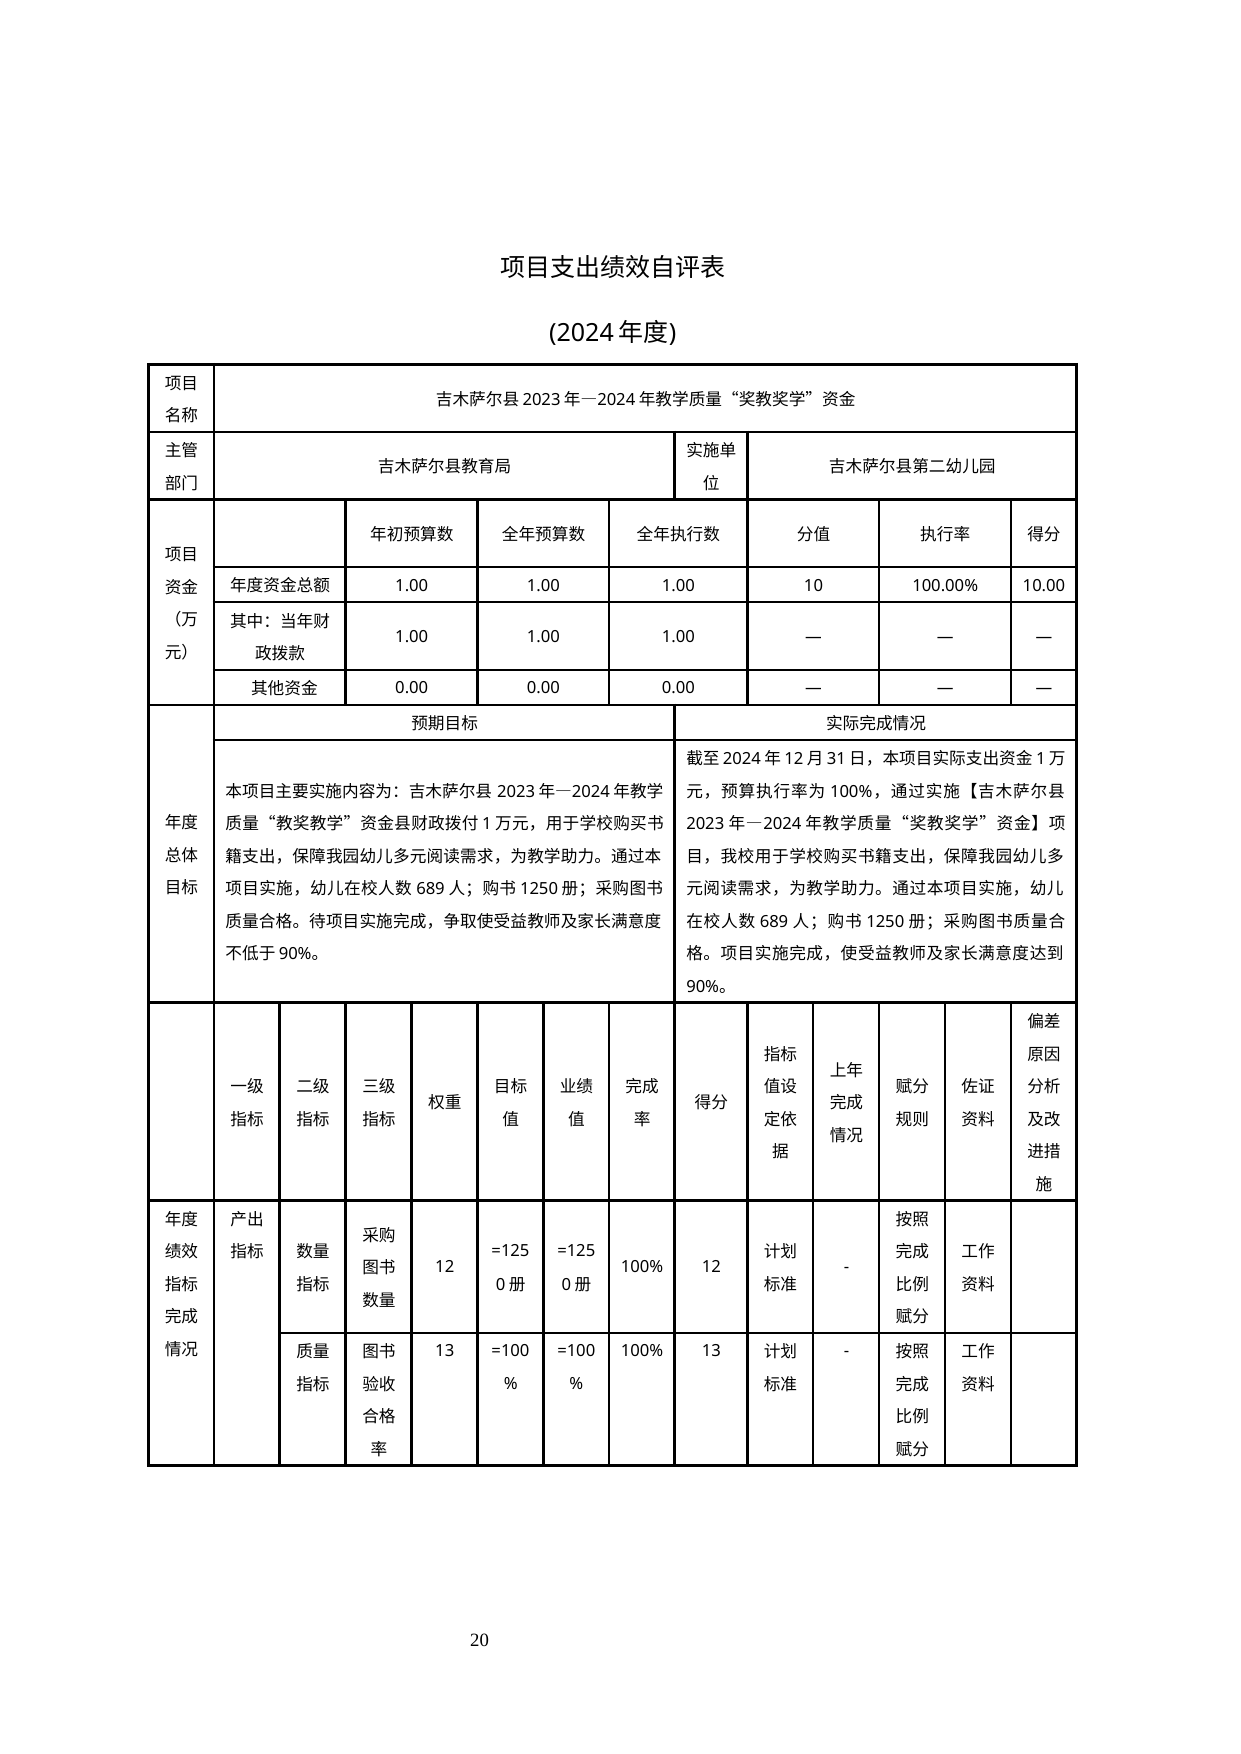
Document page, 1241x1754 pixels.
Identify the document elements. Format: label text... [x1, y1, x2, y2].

table_cell 完成率 [610, 1004, 673, 1199]
table_cell 0.00 [347, 671, 476, 703]
table_cell =100% [479, 1334, 542, 1464]
table_cell 年度总体目标 [150, 706, 213, 1001]
table_cell 项目资金（万元） [150, 501, 213, 703]
table_cell 产出指标 [215, 1202, 278, 1464]
table_cell 100% [610, 1334, 673, 1464]
table_cell - [814, 1202, 878, 1331]
table_cell 1.00 [479, 568, 608, 601]
table_cell 业绩值 [545, 1004, 608, 1199]
table_cell — [1012, 671, 1075, 703]
table_cell 1.00 [610, 603, 746, 668]
table_cell 项目名称 [150, 366, 213, 431]
table_cell 赋分规则 [880, 1004, 944, 1199]
table_cell =1250册 [545, 1202, 608, 1331]
table_cell 12 [676, 1202, 746, 1331]
table_cell 其中：当年财政拨款 [215, 603, 344, 668]
table_cell 全年执行数 [610, 501, 746, 566]
table_cell 100.00% [880, 568, 1010, 601]
table_cell 按照完成比例赋分 [880, 1202, 944, 1331]
table_cell 分值 [749, 501, 878, 566]
table_cell — [749, 671, 878, 703]
table_cell 实际完成情况 [676, 706, 1075, 739]
table_cell 二级指标 [281, 1004, 344, 1199]
table_cell 采购图书数量 [347, 1202, 410, 1331]
table_cell 执行率 [880, 501, 1010, 566]
table_cell [1012, 1334, 1075, 1464]
table_cell 指标值设定依据 [749, 1004, 812, 1199]
table_cell 全年预算数 [479, 501, 608, 566]
table_cell 计划标准 [749, 1334, 812, 1464]
table_cell 得分 [676, 1004, 746, 1199]
table_cell 12 [413, 1202, 476, 1331]
table_cell 计划标准 [749, 1202, 812, 1331]
table_cell 截至2024年12月31日，本项目实际支出资金1万元，预算执行率为100%，通过实施【吉木萨尔县2023年—2024年教学质量“奖教奖学”资金】项目，我校用于学校购买书籍支出，保障我园幼儿多元阅读需求，为教学助力。通过本项目实施，幼儿在校人数689人；购书1250册；采购图书质量合格。项目实施完成，使受益教师及家长满意度达到90%。 [676, 741, 1075, 1001]
table_cell 0.00 [479, 671, 608, 703]
table_cell 10.00 [1012, 568, 1075, 601]
table_cell 0.00 [610, 671, 746, 703]
table_cell [1012, 1202, 1075, 1331]
table_cell 数量指标 [281, 1202, 344, 1331]
table_cell 13 [413, 1334, 476, 1464]
table_cell 年初预算数 [347, 501, 476, 566]
table_cell 上年完成情况 [814, 1004, 878, 1199]
table_cell 偏差原因分析及改进措施 [1012, 1004, 1075, 1199]
table_cell 质量指标 [281, 1334, 344, 1464]
table_cell 吉木萨尔县第二幼儿园 [749, 433, 1075, 498]
table_cell 100% [610, 1202, 673, 1331]
table_cell 年度绩效指标完成情况 [150, 1202, 213, 1464]
table_cell 按照完成比例赋分 [880, 1334, 944, 1464]
table_header 项目支出绩效自评表 [148, 233, 1077, 298]
table_cell 1.00 [347, 568, 476, 601]
table_cell — [880, 671, 1010, 703]
table_cell (2024年度) [148, 298, 1077, 363]
table_cell — [749, 603, 878, 668]
table_cell 吉木萨尔县2023年—2024年教学质量“奖教奖学”资金 [215, 366, 1075, 431]
table_cell 年度资金总额 [215, 568, 344, 601]
table_cell — [1012, 603, 1075, 668]
table_cell =100% [545, 1334, 608, 1464]
table_cell 主管部门 [150, 433, 213, 498]
table_cell 目标值 [479, 1004, 542, 1199]
table_cell 13 [676, 1334, 746, 1464]
table_cell 一级指标 [215, 1004, 278, 1199]
table_cell 本项目主要实施内容为：吉木萨尔县2023年—2024年教学质量“教奖教学”资金县财政拨付1万元，用于学校购买书籍支出，保障我园幼儿多元阅读需求，为教学助力。通过本项目实施，幼儿在校人数689人；购书1250册；采购图书质量合格。待项目实施完成，争取使受益教师及家长满意度不低于90%。 [215, 741, 673, 1001]
table_cell 实施单位 [676, 433, 746, 498]
table_cell 10 [749, 568, 878, 601]
table_cell 吉木萨尔县教育局 [215, 433, 673, 498]
table_cell 得分 [1012, 501, 1075, 566]
table_cell 其他资金 [215, 671, 344, 703]
table_cell 佐证资料 [946, 1004, 1010, 1199]
table_cell =1250册 [479, 1202, 542, 1331]
table_cell — [880, 603, 1010, 668]
table_cell 1.00 [347, 603, 476, 668]
table_cell [150, 1004, 213, 1199]
table_cell 权重 [413, 1004, 476, 1199]
table_cell [215, 501, 344, 566]
table_cell 三级指标 [347, 1004, 410, 1199]
table_cell 1.00 [610, 568, 746, 601]
table_cell 图书验收合格率 [347, 1334, 410, 1464]
table_cell 预期目标 [215, 706, 673, 739]
table_cell - [814, 1334, 878, 1464]
table_cell 工作资料 [946, 1334, 1010, 1464]
table_cell 1.00 [479, 603, 608, 668]
table_cell 工作资料 [946, 1202, 1010, 1331]
